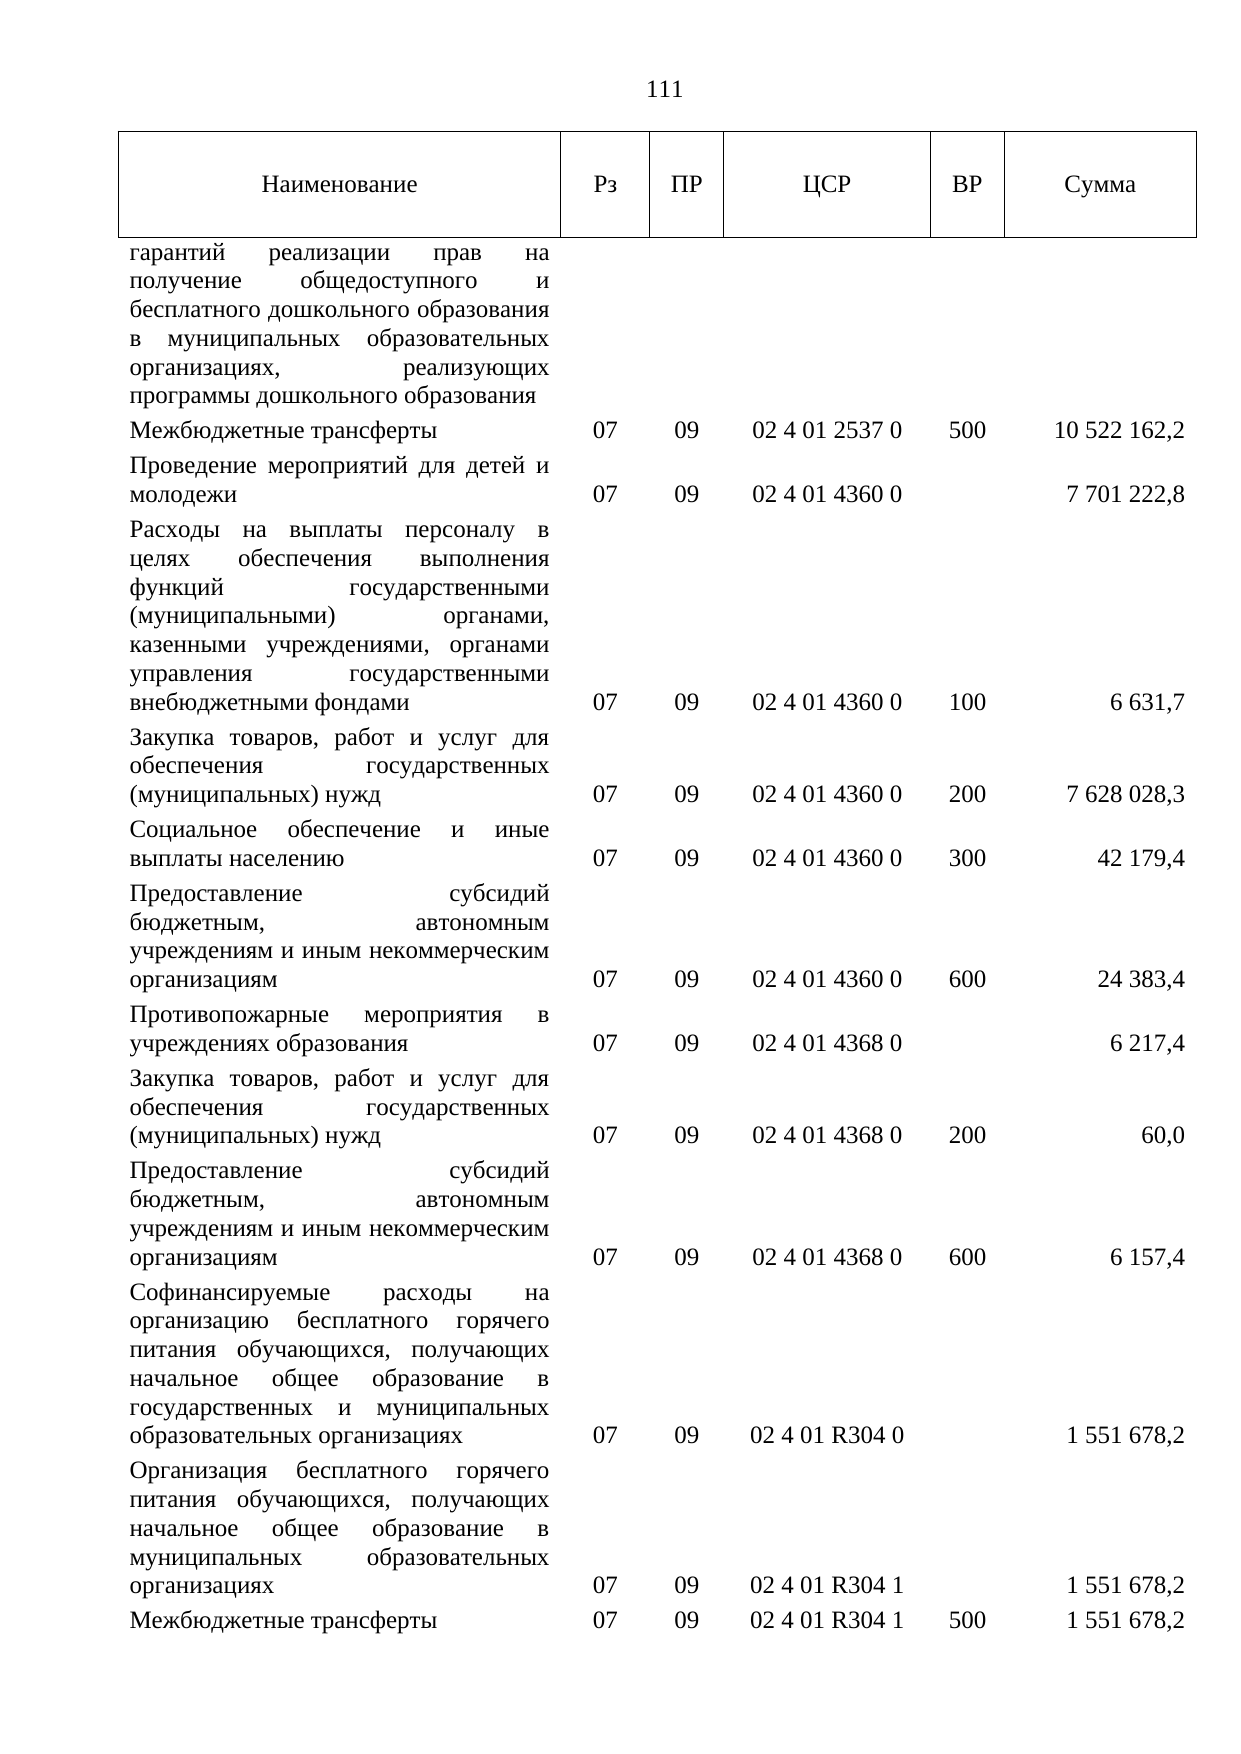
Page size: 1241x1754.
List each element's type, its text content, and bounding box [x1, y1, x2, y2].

table_header Рз [561, 132, 649, 237]
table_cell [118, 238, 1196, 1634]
table_header ПР [650, 132, 723, 237]
table_header ВР [931, 132, 1004, 237]
table_header Наименование [119, 132, 560, 237]
table_header Сумма [1005, 132, 1196, 237]
table_header ЦСР [724, 132, 930, 237]
